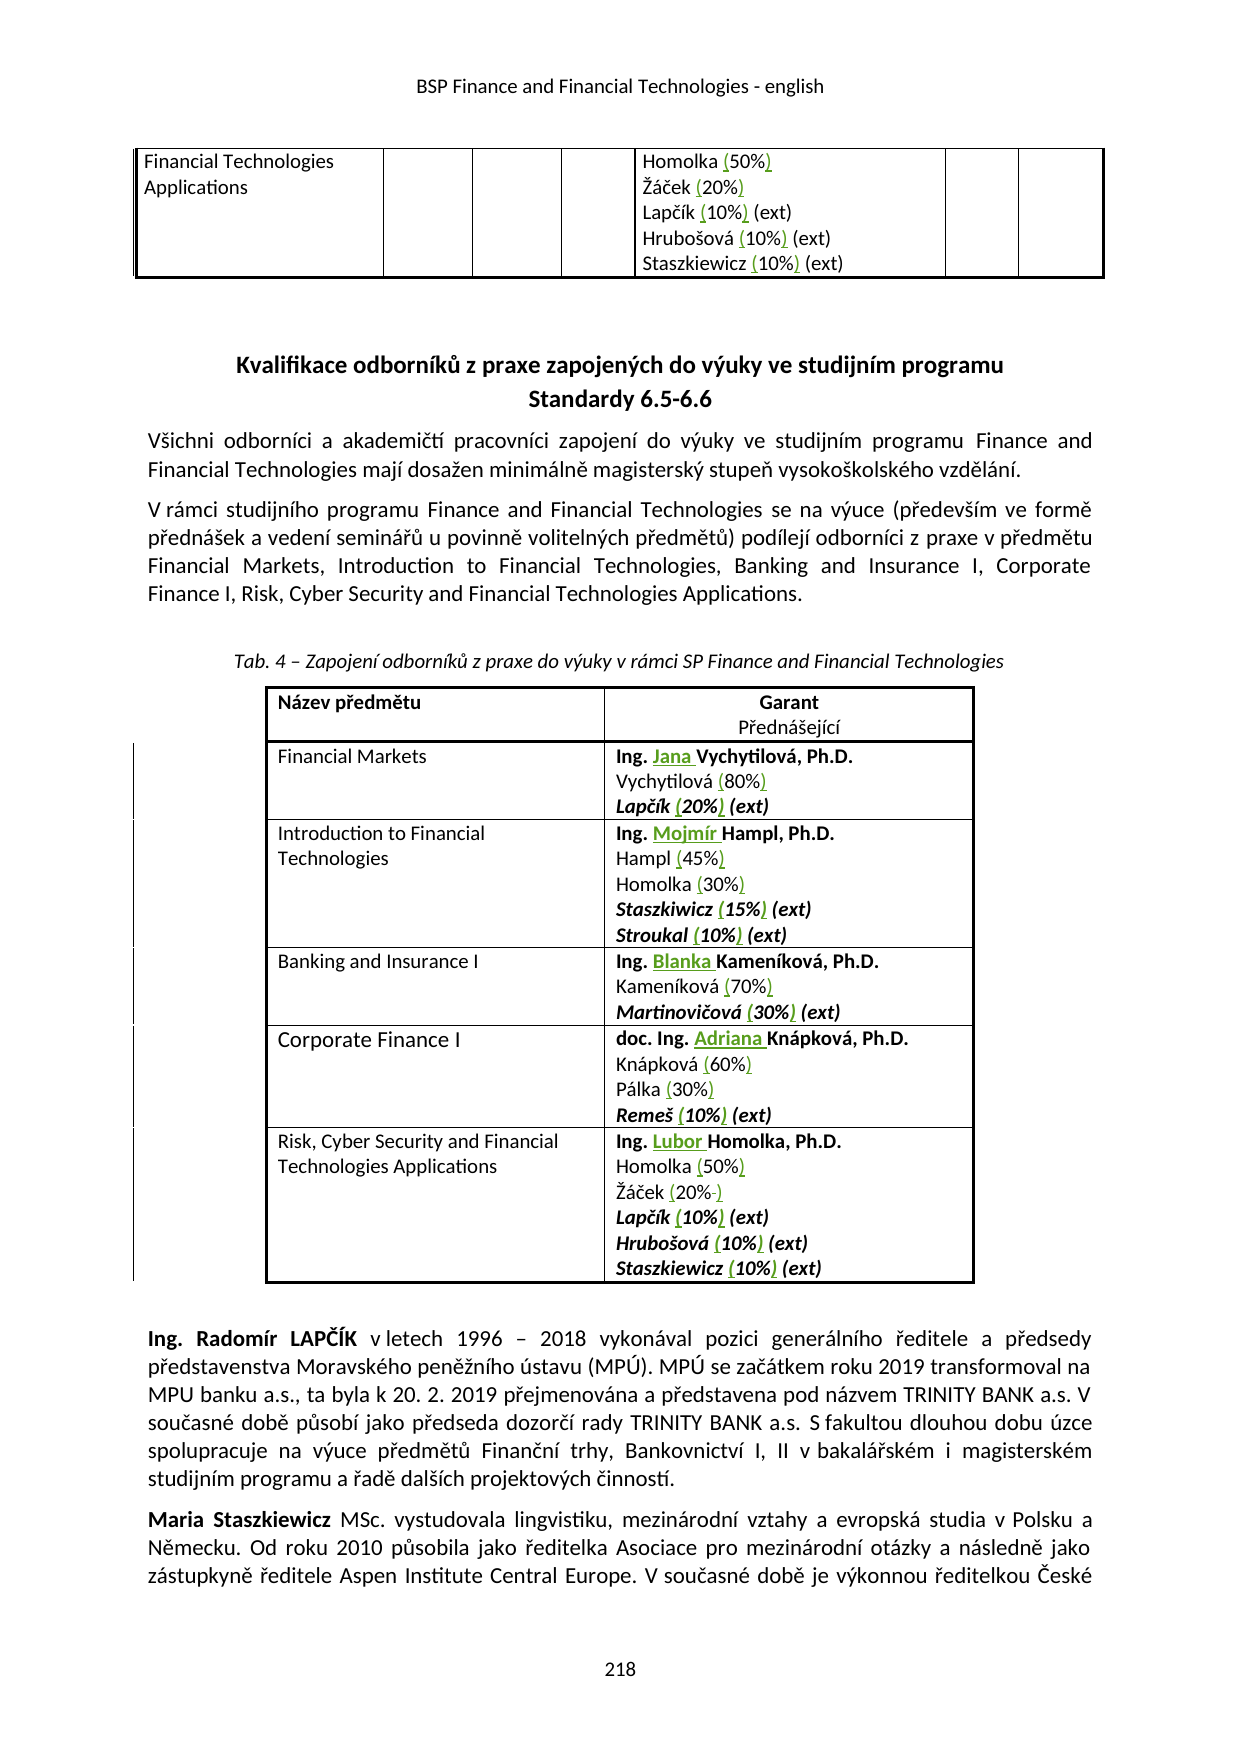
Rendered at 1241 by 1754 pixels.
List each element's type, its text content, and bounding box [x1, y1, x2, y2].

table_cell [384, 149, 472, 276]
text Ing. Radomír LAPČÍK v letech 1996 – 2018 vykonával pozici generálního ředitele a předsedy představenstva Moravského peněžního ústavu (MPÚ). MPÚ se začátkem roku 2019 transformoval na MPU banku a.s., ta byla k 20. 2. 2019 přejmenována a představena pod názvem TRINITY BANK a.s. V současné době působí jako předseda dozorčí rady TRINITY BANK a.s. S fakultou dlouhou dobu úzce spolupracuje na výuce předmětů Finanční trhy, Bankovnictví I, II v bakalářském i magisterském studijním programu a řadě dalších projektových činností. [148, 1324, 1093, 1492]
text V rámci studijního programu Finance and Financial Technologies se na výuce (především ve formě přednášek a vedení seminářů u povinně volitelných předmětů) podílejí odborníci z praxe v předmětu Financial Markets, Introduction to Financial Technologies, Banking and Insurance I, Corporate Finance I, Risk, Cyber Security and Financial Technologies Applications. [148, 495, 1093, 607]
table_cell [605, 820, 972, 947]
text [148, 1505, 1093, 1589]
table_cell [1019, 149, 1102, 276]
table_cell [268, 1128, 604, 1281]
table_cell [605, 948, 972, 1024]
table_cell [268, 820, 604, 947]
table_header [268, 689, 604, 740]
text Tab. 4 – Zapojení odborníků z praxe do výuky v rámci SP Finance and Financial Technologies [148, 648, 1093, 673]
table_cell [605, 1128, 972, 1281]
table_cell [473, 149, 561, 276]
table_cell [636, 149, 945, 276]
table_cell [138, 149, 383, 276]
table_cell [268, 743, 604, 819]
text Kvalifikace odborníků z praxe zapojených do výuky ve studijním programu [148, 349, 1093, 379]
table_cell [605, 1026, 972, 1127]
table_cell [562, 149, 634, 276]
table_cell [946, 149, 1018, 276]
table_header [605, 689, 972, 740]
text Všichni odborníci a akademičtí pracovníci zapojení do výuky ve studijním programu Finance and Financial Technologies mají dosažen minimálně magisterský stupeň vysokoškolského vzdělání. [148, 427, 1093, 483]
text Standardy 6.5-6.6 [148, 384, 1093, 414]
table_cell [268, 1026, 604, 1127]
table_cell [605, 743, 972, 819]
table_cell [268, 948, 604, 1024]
